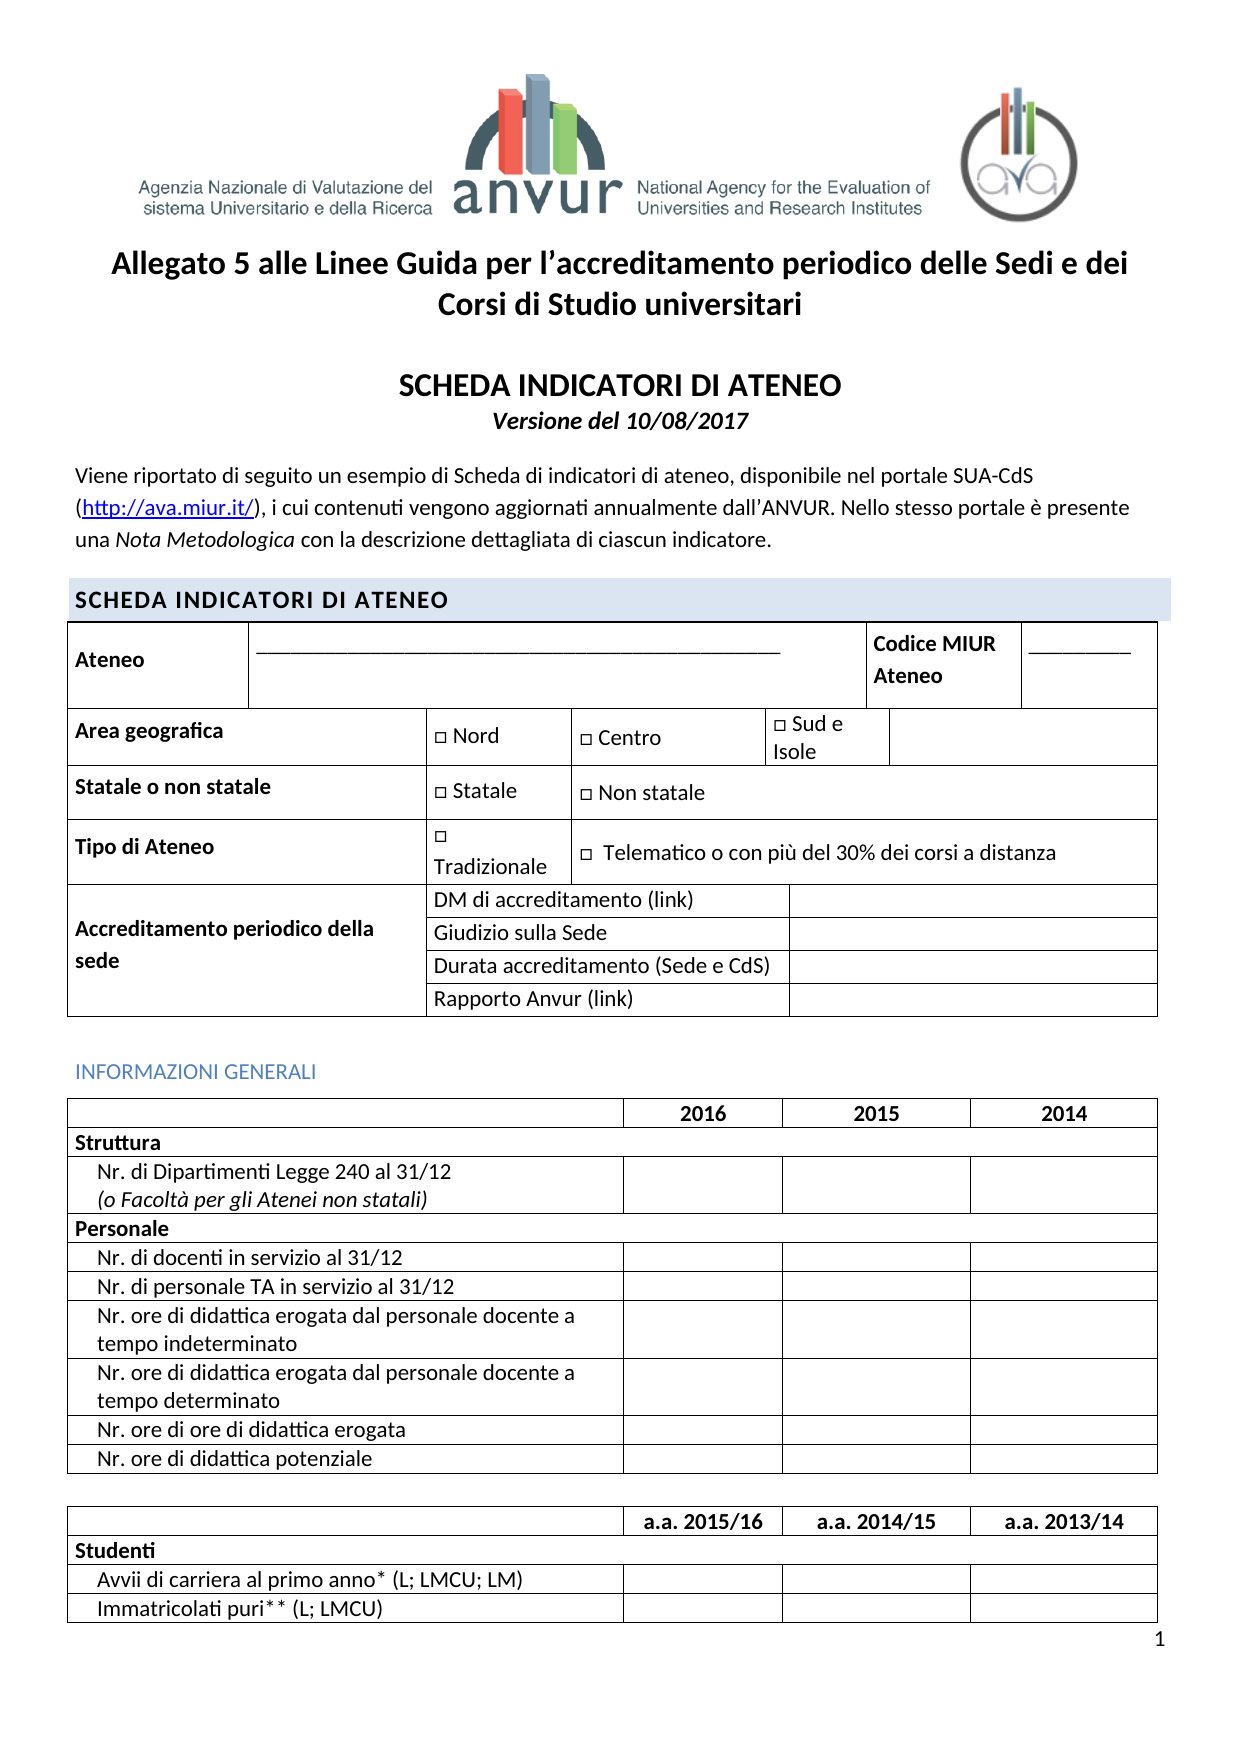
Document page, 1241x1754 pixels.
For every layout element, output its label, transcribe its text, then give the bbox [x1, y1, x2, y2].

table_cell Accreditamento periodico della sede [68, 885, 426, 1016]
table_cell [790, 918, 1157, 950]
text Viene riportato di seguito un esempio di Scheda di indicatori di ateneo, disponibile nel portale SUA-CdS (http://ava.miur.it/), i cui contenuti vengono aggiornati annualmente dall’ANVUR. Nello stesso portale è presente una Nota Metodologica con la descrizione dettagliata di ciascun indicatore. [75, 461, 1165, 553]
table_header Ateneo [68, 623, 248, 708]
table_cell □ Sud e Isole [766, 709, 889, 765]
table_cell □ Telematico o con più del 30% dei corsi a distanza [572, 820, 1157, 884]
table_cell Studenti [68, 1536, 1157, 1564]
text SCHEDA INDICATORI DI ATENEO [75, 364, 1165, 405]
table_cell [783, 1445, 970, 1473]
table_header ______________________________________________ [249, 623, 866, 708]
table_cell □ Statale [427, 766, 571, 819]
table_cell [624, 1157, 782, 1213]
table_cell Nr. di personale TA in servizio al 31/12 [68, 1272, 623, 1300]
table_cell □ Nord [427, 709, 571, 765]
table_cell Nr. ore di ore di didattica erogata [68, 1416, 623, 1443]
table_cell [971, 1157, 1157, 1213]
table_cell Tipo di Ateneo [68, 820, 426, 884]
picture [138, 74, 1102, 243]
table_header a.a. 2015/16 [624, 1507, 782, 1535]
table_cell DM di accreditamento (link) [427, 885, 789, 917]
table_cell [790, 984, 1157, 1016]
table_cell □ Non statale [572, 766, 1157, 819]
table_cell Personale [68, 1214, 1157, 1242]
table_cell Immatricolati puri** (L; LMCU) [68, 1594, 623, 1622]
table_cell [971, 1594, 1157, 1622]
table_cell Avvii di carriera al primo anno* (L; LMCU; LM) [68, 1565, 623, 1593]
table_cell [783, 1243, 970, 1271]
table_cell [624, 1272, 782, 1300]
table_header a.a. 2013/14 [971, 1507, 1157, 1535]
table_cell [624, 1416, 782, 1443]
table_header [68, 1099, 623, 1127]
table_cell Rapporto Anvur (link) [427, 984, 789, 1016]
table_cell [971, 1445, 1157, 1473]
table_cell Giudizio sulla Sede [427, 918, 789, 950]
text Versione del 10/08/2017 [75, 405, 1165, 436]
table_cell [624, 1243, 782, 1271]
table_cell [790, 951, 1157, 983]
table_cell [624, 1359, 782, 1414]
table_cell Durata accreditamento (Sede e CdS) [427, 951, 789, 983]
table_cell [971, 1272, 1157, 1300]
table_cell [783, 1272, 970, 1300]
table_cell [624, 1301, 782, 1357]
table_cell [971, 1416, 1157, 1443]
table_cell Nr. ore di didattica erogata dal personale docente a tempo indeterminato [68, 1301, 623, 1357]
table_cell [971, 1301, 1157, 1357]
table_cell [783, 1359, 970, 1414]
table_header 2014 [971, 1099, 1157, 1127]
table_cell [624, 1594, 782, 1622]
table_cell [624, 1565, 782, 1593]
table_header Codice MIUR Ateneo [867, 623, 1021, 708]
table_cell Nr. ore di didattica erogata dal personale docente a tempo determinato [68, 1359, 623, 1414]
table_cell [890, 709, 1157, 765]
table_cell [790, 885, 1157, 917]
table_cell [783, 1565, 970, 1593]
text INFORMAZIONI GENERALI [75, 1057, 1165, 1085]
table_cell [783, 1416, 970, 1443]
table_cell Statale o non statale [68, 766, 426, 819]
table_cell Struttura [68, 1128, 1157, 1156]
text Allegato 5 alle Linee Guida per l’accreditamento periodico delle Sedi e dei Corsi di Studio universitari [75, 242, 1165, 324]
table_cell [783, 1594, 970, 1622]
table_header 2015 [783, 1099, 970, 1127]
table_cell [783, 1301, 970, 1357]
table_header a.a. 2014/15 [783, 1507, 970, 1535]
table_header [68, 1507, 623, 1535]
text Scheda Indicatori di ATENEO [75, 585, 1165, 615]
table_cell [783, 1157, 970, 1213]
table_cell [971, 1565, 1157, 1593]
table_cell [971, 1359, 1157, 1414]
table_cell □ Centro [572, 709, 765, 765]
table_cell Nr. ore di didattica potenziale [68, 1445, 623, 1473]
table_header 2016 [624, 1099, 782, 1127]
table_cell [624, 1445, 782, 1473]
table_cell [971, 1243, 1157, 1271]
table_header _________ [1022, 623, 1157, 708]
table_cell Nr. di docenti in servizio al 31/12 [68, 1243, 623, 1271]
table_cell □ Tradizionale [427, 820, 571, 884]
table_cell Nr. di Dipartimenti Legge 240 al 31/12 (o Facoltà per gli Atenei non statali) [68, 1157, 623, 1213]
table_cell Area geografica [68, 709, 426, 765]
